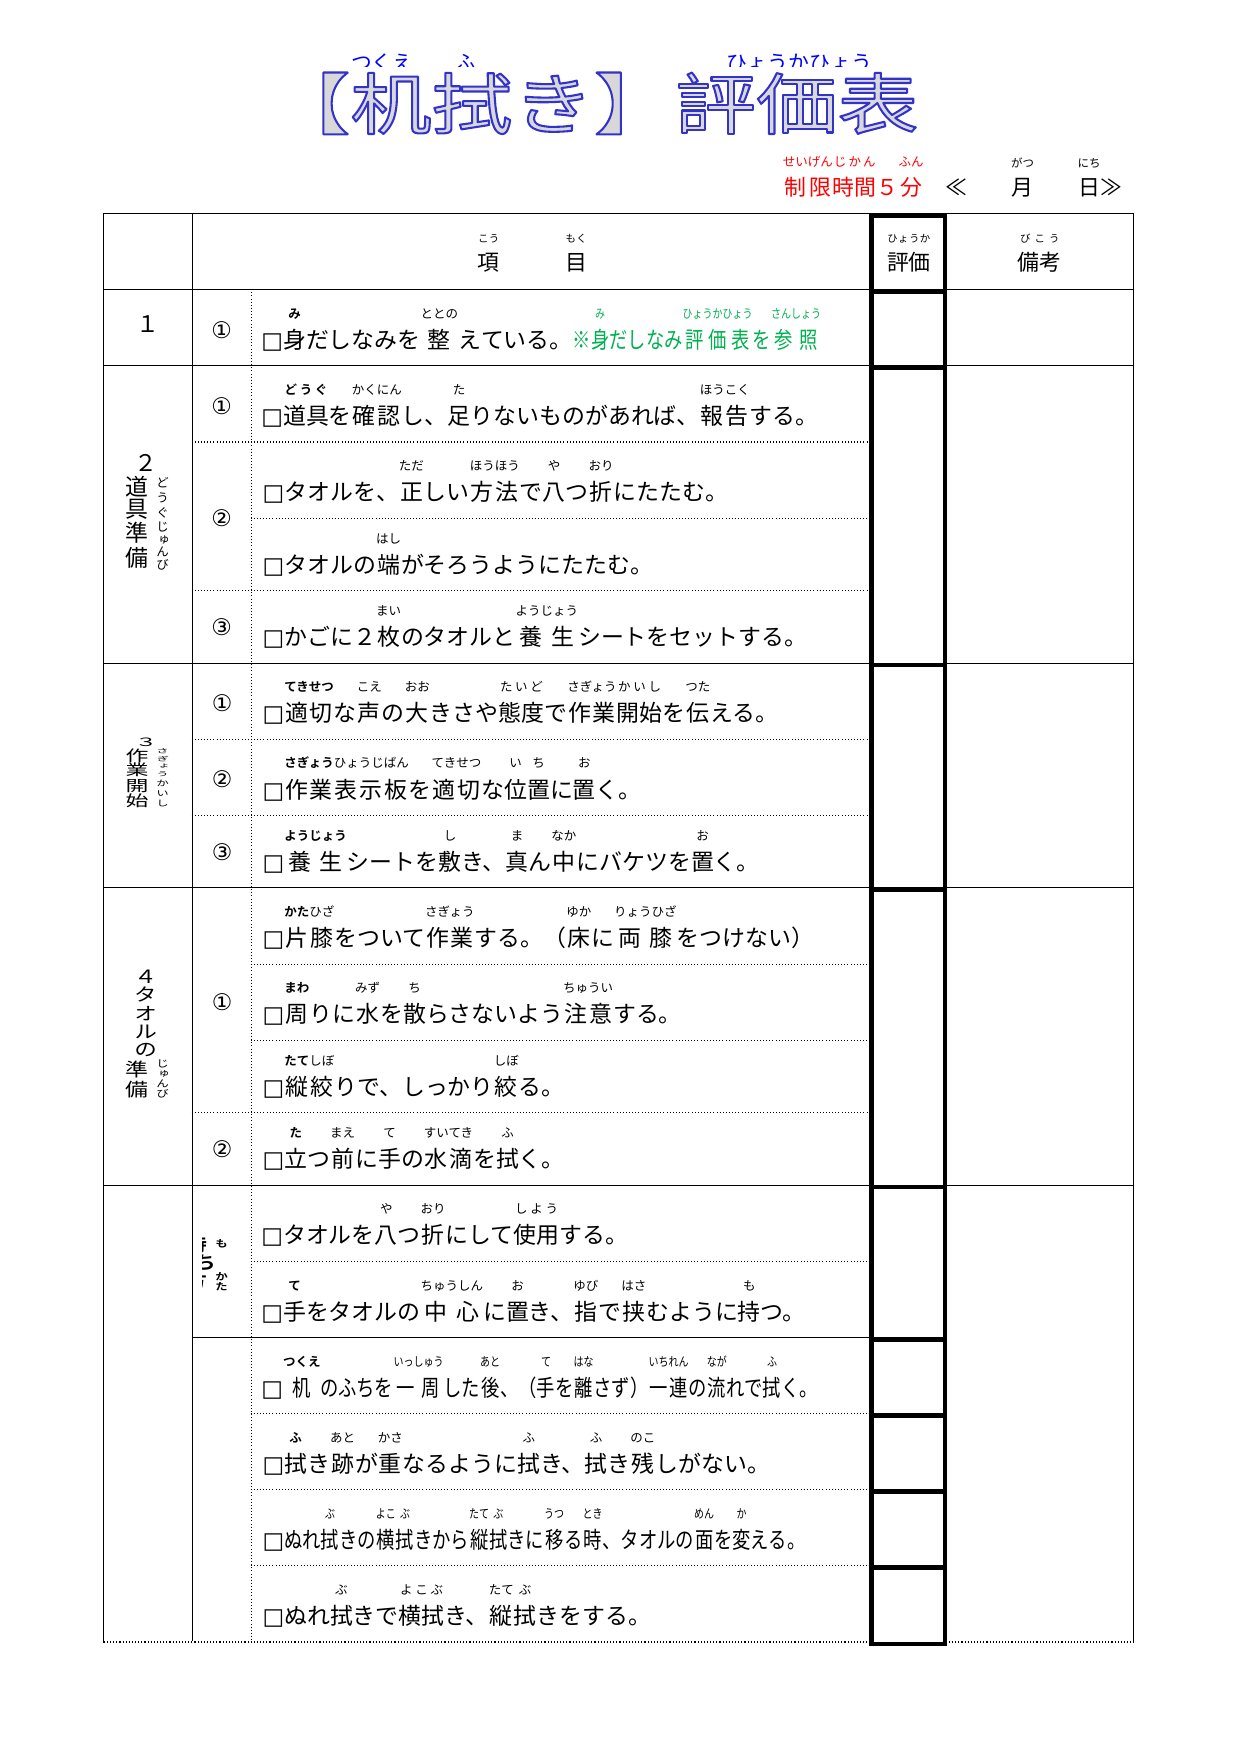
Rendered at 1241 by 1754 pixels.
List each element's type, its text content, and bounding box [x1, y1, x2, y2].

table_cell [874, 892, 943, 1184]
table_cell １ [104, 290, 192, 365]
table_cell □のふちをした、（をさず）のれでく。 [251, 1338, 869, 1413]
table_header [874, 218, 943, 289]
table_cell [947, 366, 1133, 662]
table_cell [947, 1186, 1133, 1641]
table_cell □タオルを、しいでつにたたむ。 [251, 441, 869, 517]
table_cell □つにのをく。 [251, 1112, 869, 1184]
table_cell [874, 1342, 943, 1413]
table_cell □シートをき、んにバケツをく。 [251, 815, 869, 887]
table_cell [874, 370, 943, 662]
table_cell ③ [193, 590, 251, 662]
table_cell ① [193, 888, 251, 1112]
table_cell [874, 667, 943, 887]
table_cell ③ [193, 815, 251, 887]
table_cell ２ [104, 366, 192, 662]
table_cell □タオルのがそろうようにたたむ。 [251, 518, 869, 590]
table_cell き [193, 1338, 251, 1641]
table_cell □ぬれきのきからきにる、タオルのをえる。 [251, 1489, 869, 1565]
table_cell ② [193, 739, 251, 815]
table_header [104, 214, 192, 289]
table_cell □かごに２のタオルとシートをセットする。 [251, 590, 869, 662]
table_cell ② [193, 441, 251, 590]
table_cell □をタオルのにき、でむようにつ。 [251, 1261, 869, 1337]
table_cell [874, 1189, 943, 1337]
table_cell □タオルをつにしてする。 [251, 1186, 869, 1261]
table_header [947, 214, 1133, 289]
table_cell □りにをらさないようする。 [251, 964, 869, 1039]
table_cell ① [193, 366, 251, 441]
table_cell □をなにく。 [251, 739, 869, 815]
table_cell □ぬれきでき、きをする。 [251, 1565, 869, 1641]
table_cell [947, 664, 1133, 887]
table_cell [874, 1570, 943, 1641]
table_cell □なのきさやでをえる。 [251, 664, 869, 739]
table_cell □きがなるようにき、きしがない。 [251, 1413, 869, 1489]
text ５ ≪ ≫ [118, 141, 1122, 213]
table_cell ち [193, 1186, 251, 1337]
table_cell ５ [104, 1186, 192, 1641]
table_header [193, 214, 869, 289]
table_cell [947, 888, 1133, 1184]
table_cell □りで、しっかりる。 [251, 1040, 869, 1112]
table_cell [874, 294, 943, 365]
table_cell ４タオルの [104, 888, 192, 1184]
table_cell ① [193, 290, 251, 365]
table_cell ② [193, 1112, 251, 1184]
table_cell [874, 1418, 943, 1489]
table_cell ① [193, 664, 251, 739]
table_cell ３ [104, 664, 192, 887]
table_cell [874, 1494, 943, 1565]
table_cell □をし、りないものがあれば、する。 [251, 366, 869, 441]
table_cell □だしなみをえている。※だしなみを [251, 290, 869, 365]
table_cell [947, 290, 1133, 365]
table_cell □をついてする。（にをつけない） [251, 888, 869, 963]
